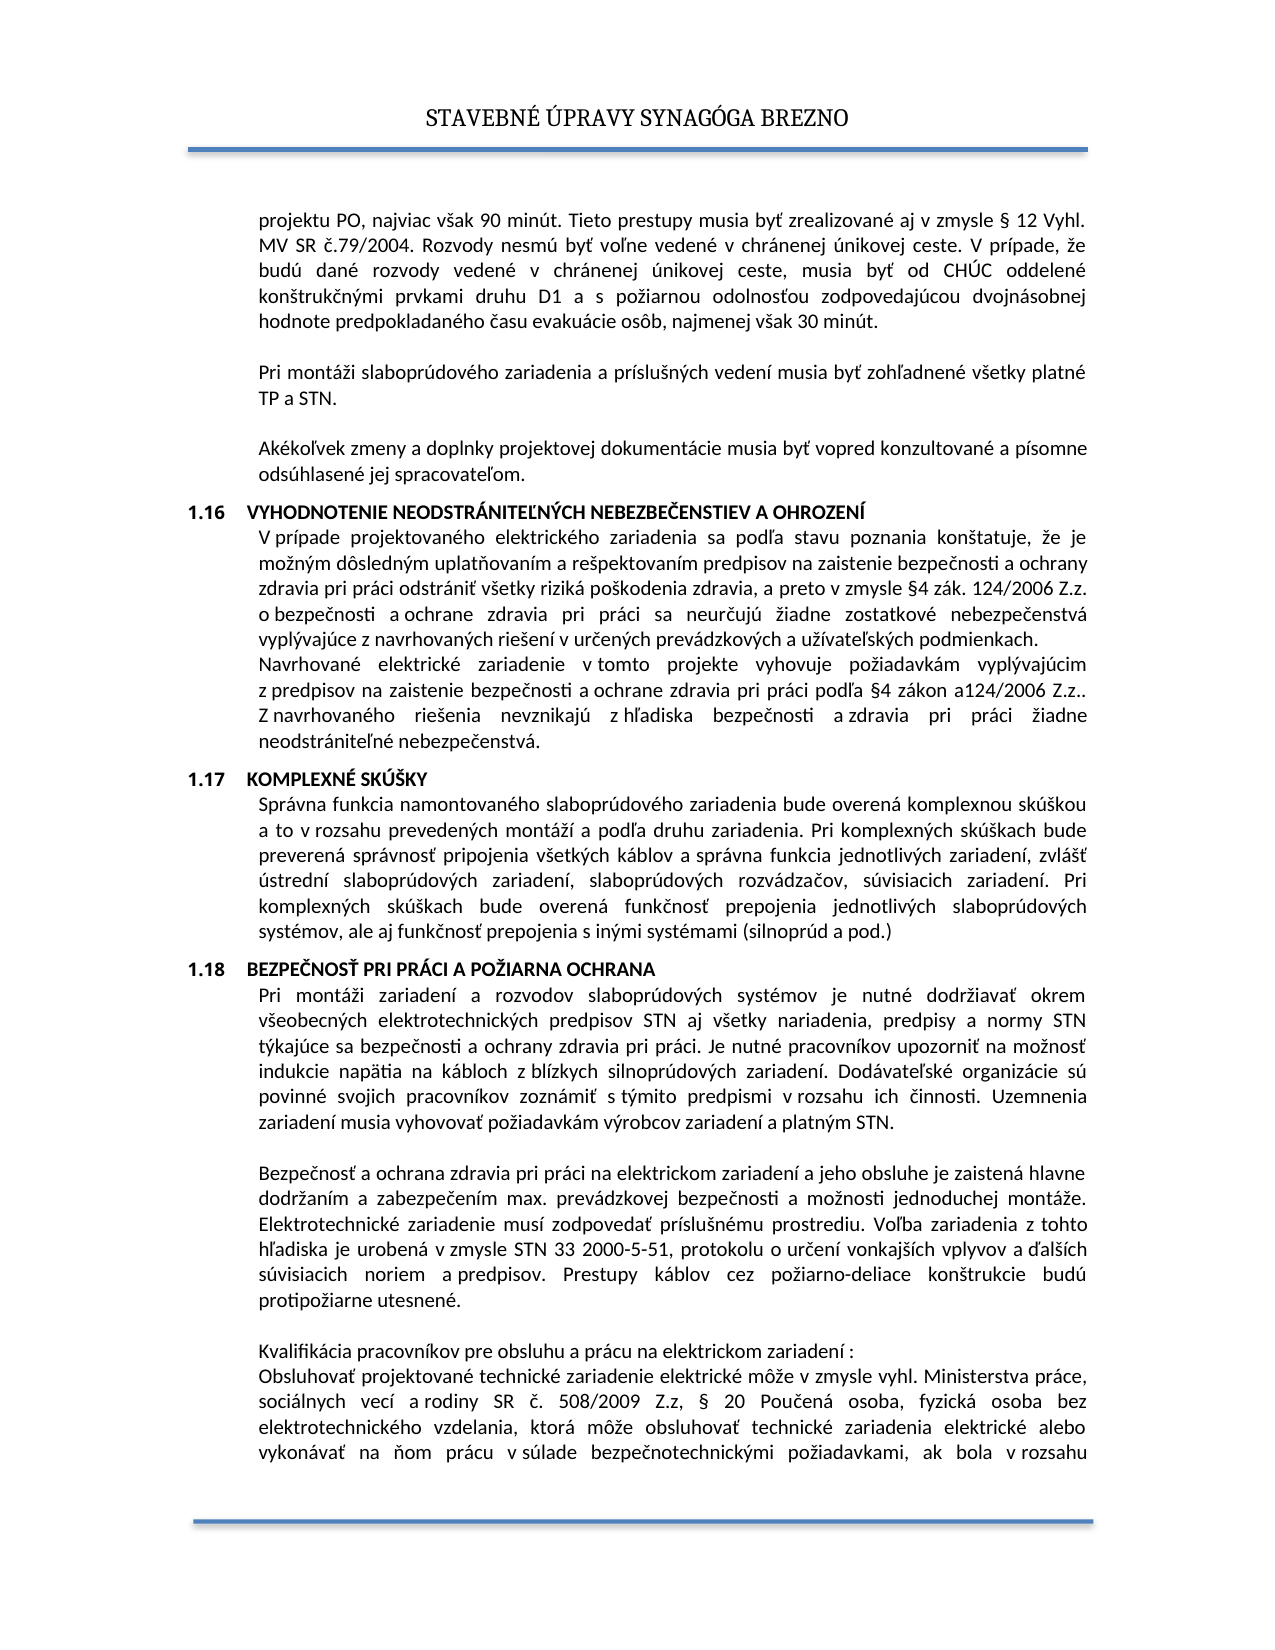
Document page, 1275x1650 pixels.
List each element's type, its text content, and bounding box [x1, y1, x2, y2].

text Vyhodnotenie neodstrániteľných nebezbečenstiev a ohrození [187, 499, 1087, 524]
text Komplexné skúšky [187, 766, 1087, 791]
text V prípade projektovaného elektrického zariadenia sa podľa stavu poznania konštatuje, že je možným dôsledným uplatňovaním a rešpektovaním predpisov na zaistenie bezpečnosti a ochrany zdravia pri práci odstrániť všetky riziká poškodenia zdravia, a preto v zmysle §4 zák. 124/2006 Z.z. o bezpečnosti a ochrane zdravia pri práci sa neurčujú žiadne zostatkové nebezpečenstvá vyplývajúce z navrhovaných riešení v určených prevádzkových a užívateľských podmienkach. [258, 524, 1087, 652]
text Bezpečnosť a ochrana zdravia pri práci na elektrickom zariadení a jeho obsluhe je zaistená hlavne dodržaním a zabezpečením max. prevádzkovej bezpečnosti a možnosti jednoduchej montáže. Elektrotechnické zariadenie musí zodpovedať príslušnému prostrediu. Voľba zariadenia z tohto hľadiska je urobená v zmysle STN 33 2000-5-51, protokolu o určení vonkajších vplyvov a ďalších súvisiacich noriem a predpisov. Prestupy káblov cez požiarno-deliace konštrukcie budú protipožiarne utesnené. [258, 1160, 1087, 1312]
text Bezpečnosť pri práci a požiarna ochrana [187, 956, 1087, 982]
text Akékoľvek zmeny a doplnky projektovej dokumentácie musia byť vopred konzultované a písomne odsúhlasené jej spracovateľom. [258, 436, 1087, 486]
text Kvalifikácia pracovníkov pre obsluhu a prácu na elektrickom zariadení : [258, 1338, 1087, 1363]
text Navrhované elektrické zariadenie v tomto projekte vyhovuje požiadavkám vyplývajúcim z predpisov na zaistenie bezpečnosti a ochrane zdravia pri práci podľa §4 zákon a124/2006 Z.z.. Z navrhovaného riešenia nevznikajú z hľadiska bezpečnosti a zdravia pri práci žiadne neodstrániteľné nebezpečenstvá. [258, 652, 1087, 753]
text Pri montáži slaboprúdového zariadenia a príslušných vedení musia byť zohľadnené všetky platné TP a STN. [258, 359, 1087, 410]
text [258, 207, 1087, 334]
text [258, 1363, 1087, 1465]
text Pri montáži zariadení a rozvodov slaboprúdových systémov je nutné dodržiavať okrem všeobecných elektrotechnických predpisov STN aj všetky nariadenia, predpisy a normy STN týkajúce sa bezpečnosti a ochrany zdravia pri práci. Je nutné pracovníkov upozorniť na možnosť indukcie napätia na kábloch z blízkych silnoprúdových zariadení. Dodávateľské organizácie sú povinné svojich pracovníkov zoznámiť s týmito predpismi v rozsahu ich činnosti. Uzemnenia zariadení musia vyhovovať požiadavkám výrobcov zariadení a platným STN. [258, 982, 1087, 1134]
text Správna funkcia namontovaného slaboprúdového zariadenia bude overená komplexnou skúškou a to v rozsahu prevedených montáží a podľa druhu zariadenia. Pri komplexných skúškach bude preverená správnosť pripojenia všetkých káblov a správna funkcia jednotlivých zariadení, zvlášť ústrední slaboprúdových zariadení, slaboprúdových rozvádzačov, súvisiacich zariadení. Pri komplexných skúškach bude overená funkčnosť prepojenia jednotlivých slaboprúdových systémov, ale aj funkčnosť prepojenia s inými systémami (silnoprúd a pod.) [258, 791, 1087, 944]
